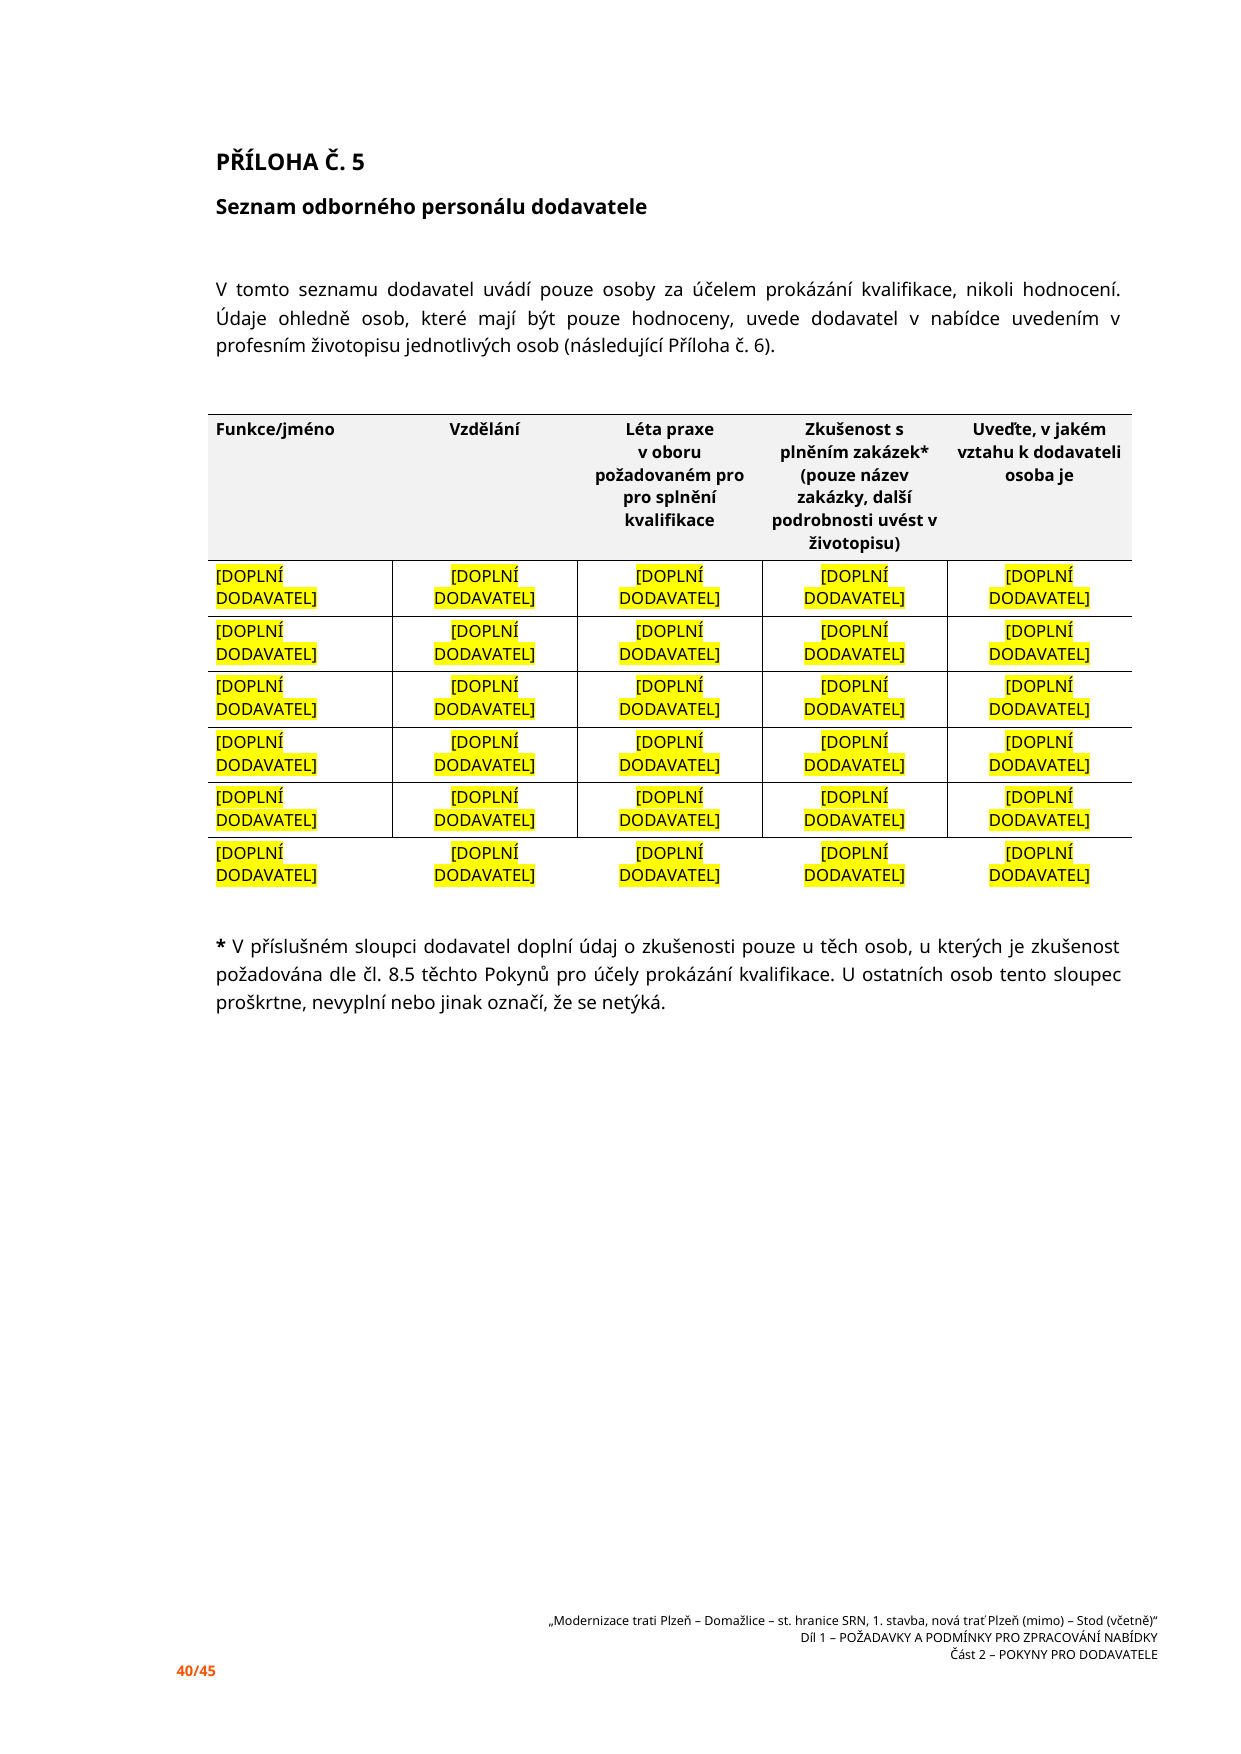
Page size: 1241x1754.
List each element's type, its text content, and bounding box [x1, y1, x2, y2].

table_cell [DOPLNÍ DODAVATEL] [948, 783, 1132, 837]
table_cell [DOPLNÍ DODAVATEL] [763, 728, 947, 782]
table_cell [DOPLNÍ DODAVATEL] [393, 783, 577, 837]
text V tomto seznamu dodavatel uvádí pouze osoby za účelem prokázání kvalifikace, nikoli hodnocení. Údaje ohledně osob, které mají být pouze hodnoceny, uvede dodavatel v nabídce uvedením v profesním životopisu jednotlivých osob (následující Příloha č. 6). [216, 277, 1122, 358]
table_cell [DOPLNÍ DODAVATEL] [947, 838, 1132, 893]
table_cell [DOPLNÍ DODAVATEL] [393, 728, 577, 782]
table_cell [DOPLNÍ DODAVATEL] [208, 672, 392, 726]
table_cell [DOPLNÍ DODAVATEL] [578, 728, 762, 782]
text Příloha č. 5 [216, 146, 1122, 177]
table_cell [DOPLNÍ DODAVATEL] [393, 672, 577, 726]
table_cell [DOPLNÍ DODAVATEL] [948, 728, 1132, 782]
table_cell [DOPLNÍ DODAVATEL] [577, 838, 762, 893]
table_header Zkušenost s plněním zakázek* (pouze název zakázky, další podrobnosti uvést v životopisu) [762, 415, 947, 560]
table_cell [DOPLNÍ DODAVATEL] [392, 838, 577, 893]
table_cell [DOPLNÍ DODAVATEL] [393, 561, 577, 616]
table_cell [DOPLNÍ DODAVATEL] [763, 672, 947, 726]
table_cell [DOPLNÍ DODAVATEL] [208, 728, 392, 782]
table_cell [DOPLNÍ DODAVATEL] [948, 617, 1132, 671]
table_cell [DOPLNÍ DODAVATEL] [578, 783, 762, 837]
table_cell [DOPLNÍ DODAVATEL] [763, 783, 947, 837]
table_cell [DOPLNÍ DODAVATEL] [208, 617, 392, 671]
table_header Uveďte, v jakém vztahu k dodavateli osoba je [947, 415, 1132, 560]
table_cell [DOPLNÍ DODAVATEL] [578, 672, 762, 726]
table_header Léta praxe v oboru požadovaném pro pro splnění kvalifikace [577, 415, 762, 560]
table_cell [DOPLNÍ DODAVATEL] [948, 561, 1132, 616]
table_cell [DOPLNÍ DODAVATEL] [948, 672, 1132, 726]
table_cell [DOPLNÍ DODAVATEL] [393, 617, 577, 671]
table_cell [DOPLNÍ DODAVATEL] [762, 838, 947, 893]
table_cell [DOPLNÍ DODAVATEL] [763, 561, 947, 616]
table_cell [DOPLNÍ DODAVATEL] [208, 561, 392, 616]
table_header Vzdělání [392, 415, 577, 560]
table_cell [DOPLNÍ DODAVATEL] [763, 617, 947, 671]
table_cell [DOPLNÍ DODAVATEL] [208, 838, 392, 893]
table_header Funkce/jméno [208, 415, 392, 560]
table_cell [DOPLNÍ DODAVATEL] [578, 561, 762, 616]
table_cell [DOPLNÍ DODAVATEL] [208, 783, 392, 837]
text Seznam odborného personálu dodavatele [216, 192, 1122, 221]
text * V příslušném sloupci dodavatel doplní údaj o zkušenosti pouze u těch osob, u kterých je zkušenost požadována dle čl. 8.5 těchto Pokynů pro účely prokázání kvalifikace. U ostatních osob tento sloupec proškrtne, nevyplní nebo jinak označí, že se netýká. [216, 933, 1122, 1015]
table_cell [DOPLNÍ DODAVATEL] [578, 617, 762, 671]
